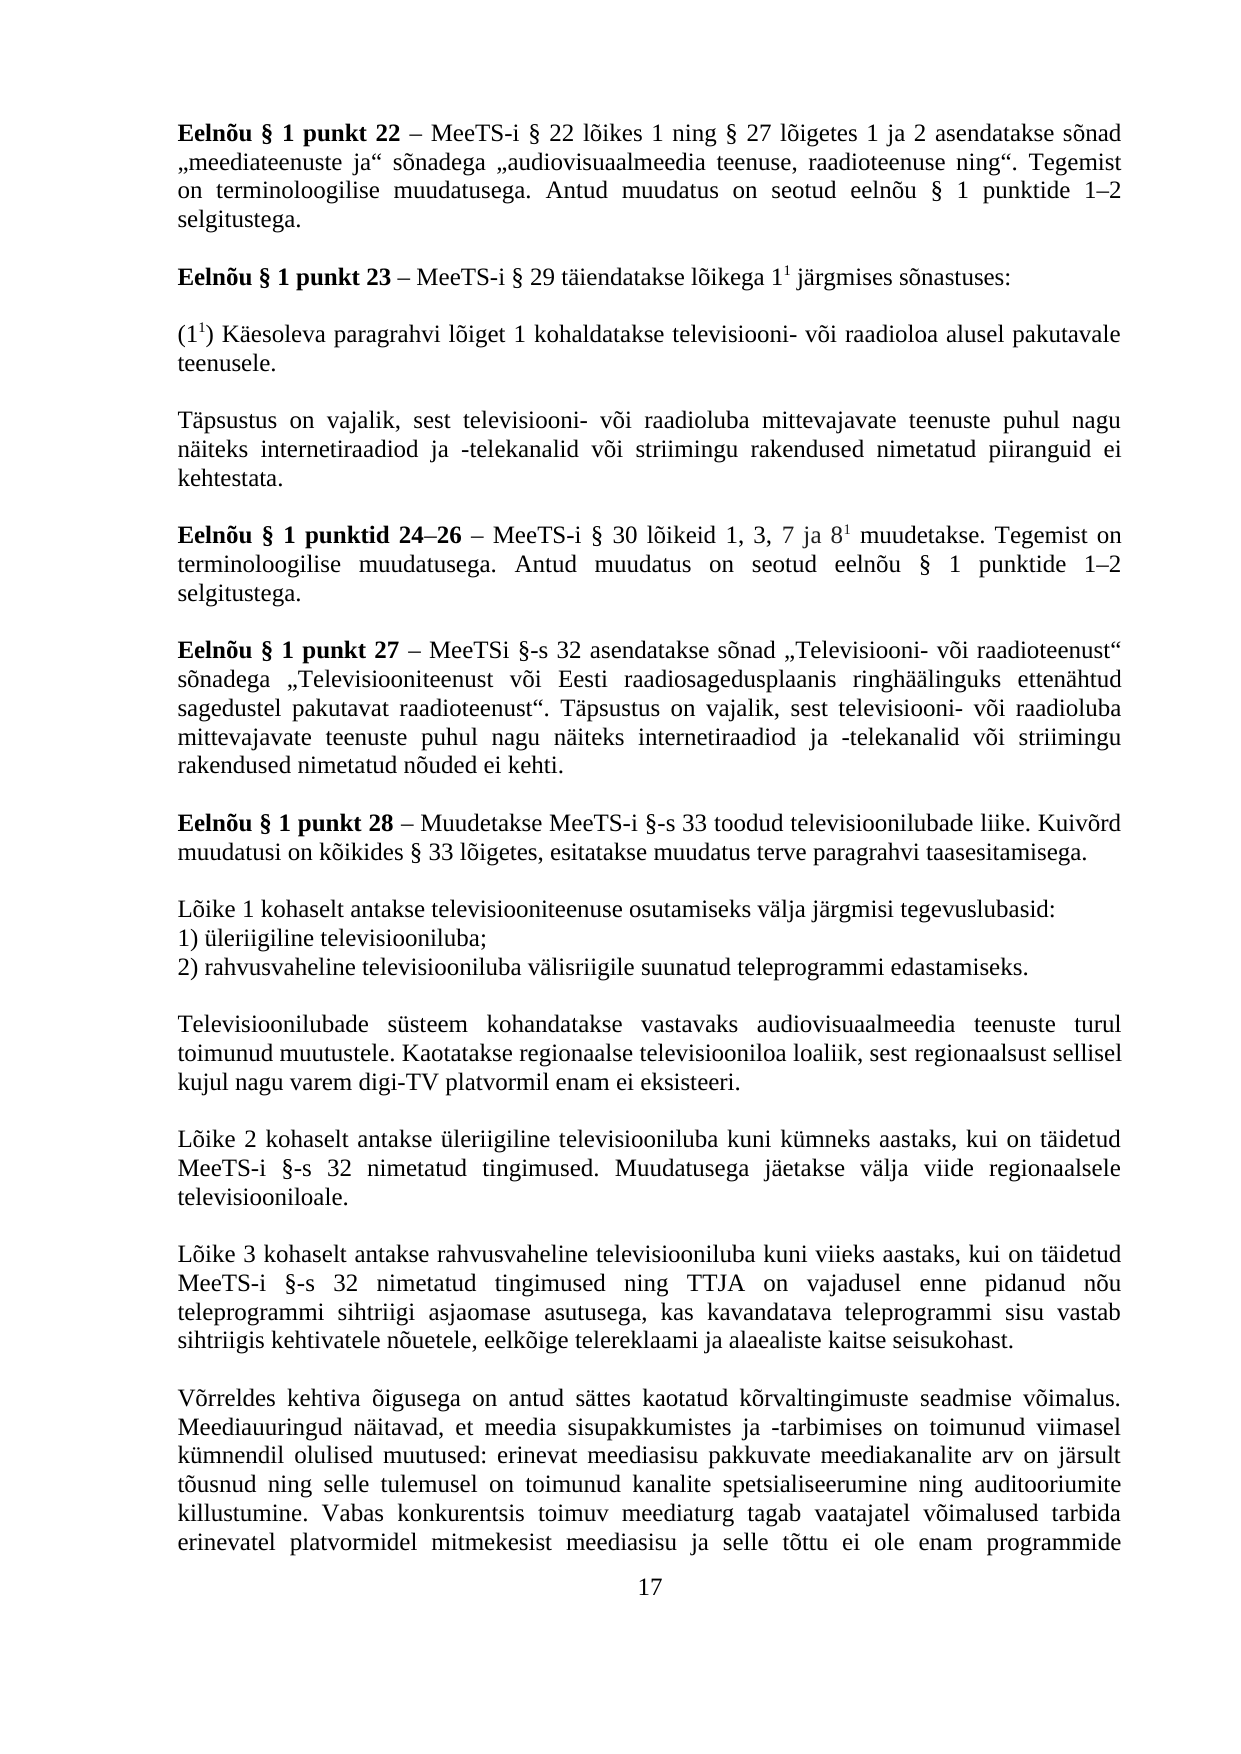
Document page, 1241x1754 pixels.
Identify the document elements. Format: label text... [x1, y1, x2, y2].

text 1) üleriigiline televisiooniluba; [177, 923, 1122, 952]
text Eelnõu § 1 punkt 23 – MeeTS-i § 29 täiendatakse lõikega 11 järgmises sõnastuses: [177, 262, 1122, 291]
text Lõike 1 kohaselt antakse televisiooniteenuse osutamiseks välja järgmisi tegevuslubasid: [177, 894, 1122, 923]
text (11) Käesoleva paragrahvi lõiget 1 kohaldatakse televisiooni- või raadioloa alusel pakutavale teenusele. [177, 319, 1122, 377]
text Lõike 2 kohaselt antakse üleriigiline televisiooniluba kuni kümneks aastaks, kui on täidetud MeeTS-i §-s 32 nimetatud tingimused. Muudatusega jäetakse välja viide regionaalsele televisiooniloale. [177, 1124, 1122, 1211]
text Eelnõu § 1 punkt 27 – MeeTSi §-s 32 asendatakse sõnad „Televisiooni- või raadioteenust“ sõnadega „Televisiooniteenust või Eesti raadiosagedusplaanis ringhäälinguks ettenähtud sagedustel pakutavat raadioteenust“. Täpsustus on vajalik, sest televisiooni- või raadioluba mittevajavate teenuste puhul nagu näiteks internetiraadiod ja -telekanalid või striimingu rakendused nimetatud nõuded ei kehti. [177, 636, 1122, 779]
text Eelnõu § 1 punkt 22 – MeeTS-i § 22 lõikes 1 ning § 27 lõigetes 1 ja 2 asendatakse sõnad „meediateenuste ja“ sõnadega „audiovisuaalmeedia teenuse, raadioteenuse ning“. Tegemist on terminoloogilise muudatusega. Antud muudatus on seotud eelnõu § 1 punktide 1–2 selgitustega. [177, 118, 1122, 233]
text 2) rahvusvaheline televisiooniluba välisriigile suunatud teleprogrammi edastamiseks. [177, 952, 1122, 981]
text Täpsustus on vajalik, sest televisiooni- või raadioluba mittevajavate teenuste puhul nagu näiteks internetiraadiod ja -telekanalid või striimingu rakendused nimetatud piiranguid ei kehtestata. [177, 406, 1122, 492]
text Eelnõu § 1 punktid 24–26 – MeeTS-i § 30 lõikeid 1, 3, 7 ja 81 muudetakse. Tegemist on terminoloogilise muudatusega. Antud muudatus on seotud eelnõu § 1 punktide 1–2 selgitustega. [177, 521, 1122, 607]
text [177, 1383, 1122, 1556]
text Televisioonilubade süsteem kohandatakse vastavaks audiovisuaalmeedia teenuste turul toimunud muutustele. Kaotatakse regionaalse televisiooniloa loaliik, sest regionaalsust sellisel kujul nagu varem digi-TV platvormil enam ei eksisteeri. [177, 1009, 1122, 1096]
text Lõike 3 kohaselt antakse rahvusvaheline televisiooniluba kuni viieks aastaks, kui on täidetud MeeTS-i §-s 32 nimetatud tingimused ning TTJA on vajadusel enne pidanud nõu teleprogrammi sihtriigi asjaomase asutusega, kas kavandatava teleprogrammi sisu vastab sihtriigis kehtivatele nõuetele, eelkõige telereklaami ja alaealiste kaitse seisukohast. [177, 1239, 1122, 1354]
text Eelnõu § 1 punkt 28 – Muudetakse MeeTS-i §-s 33 toodud televisioonilubade liike. Kuivõrd muudatusi on kõikides § 33 lõigetes, esitatakse muudatus terve paragrahvi taasesitamisega. [177, 808, 1122, 866]
